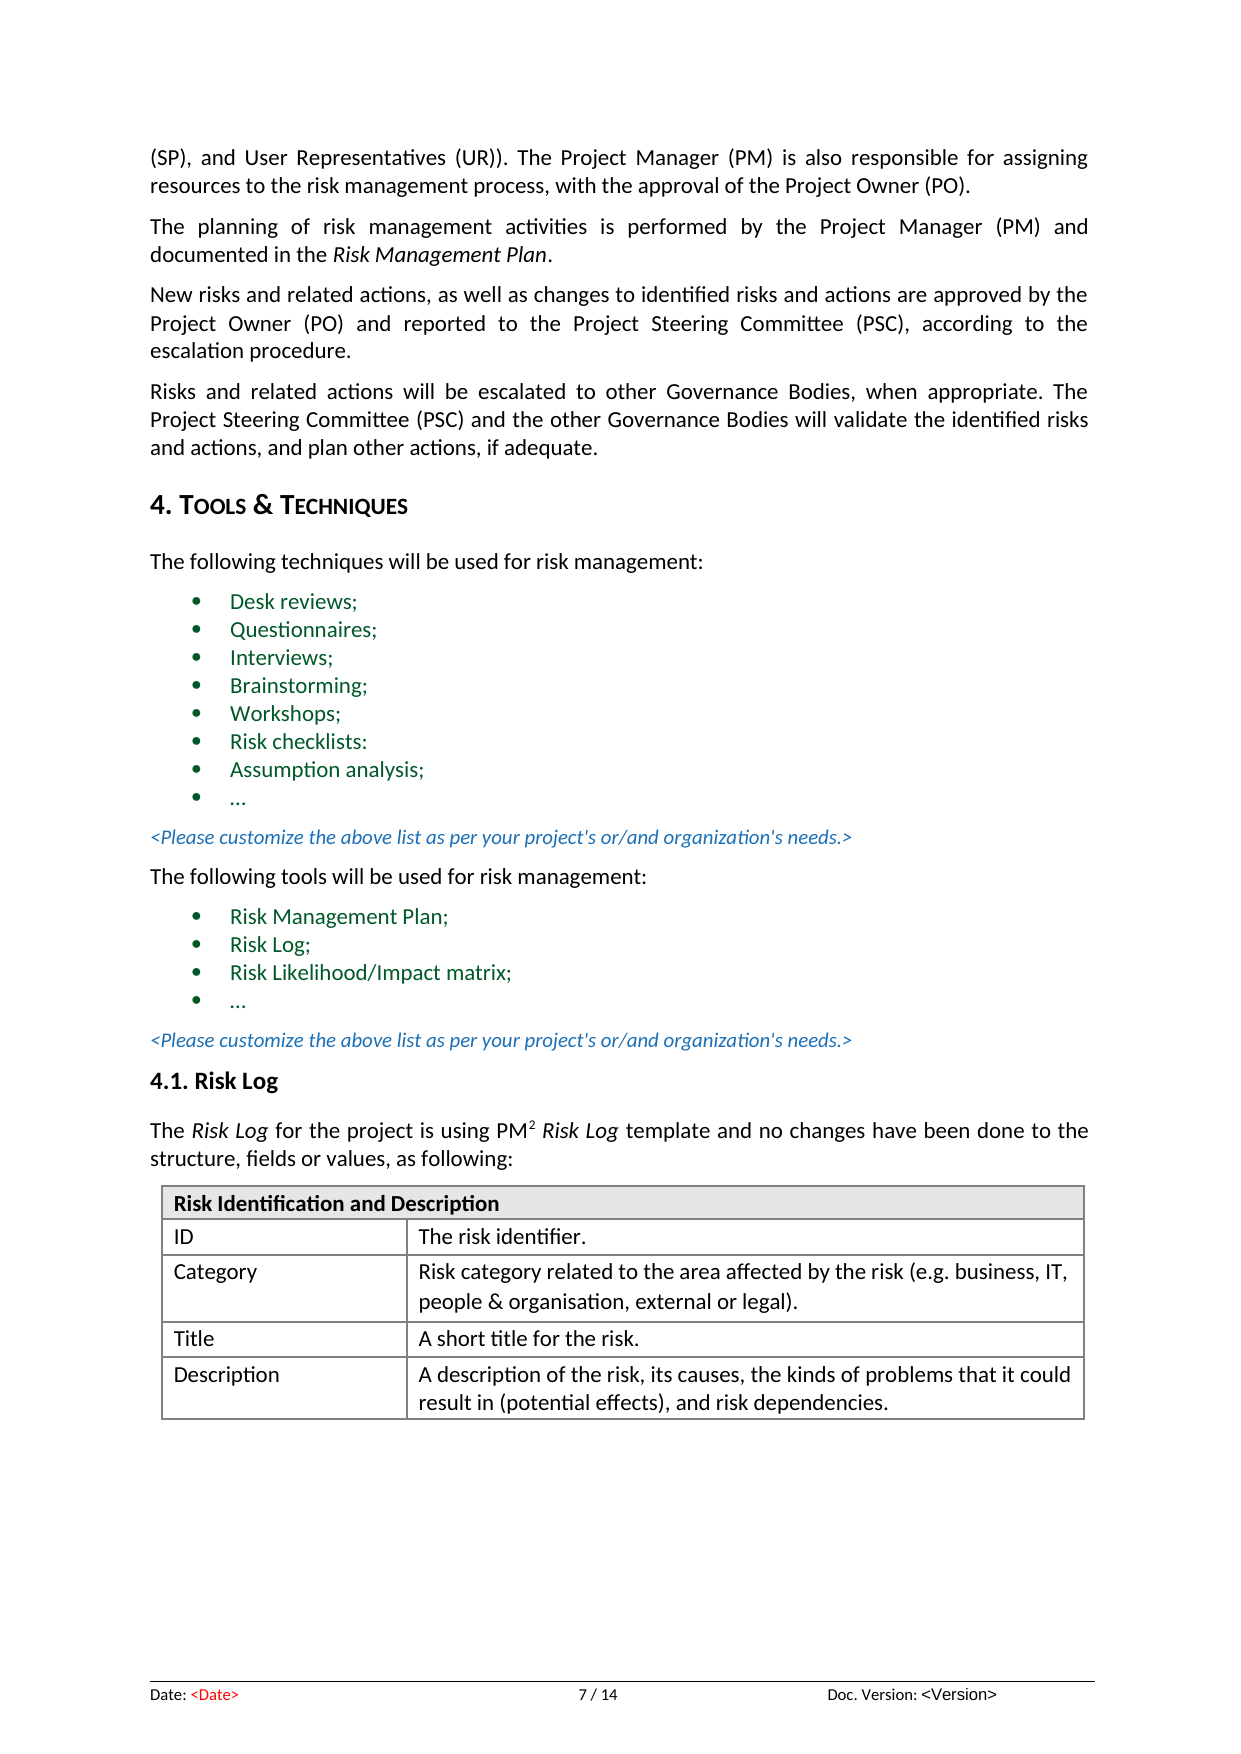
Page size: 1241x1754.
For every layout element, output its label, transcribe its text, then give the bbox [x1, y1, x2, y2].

table_cell Risk category related to the area affected by the risk (e.g. business, IT, people & organisation, external or legal). [408, 1256, 1083, 1321]
subtitle Tools & Techniques [150, 486, 1090, 522]
table_cell A short title for the risk. [408, 1323, 1083, 1356]
list … [192, 987, 1090, 1014]
table_cell Description [163, 1358, 406, 1417]
list Questionnaires; [192, 615, 1090, 643]
list Assumption analysis; [192, 756, 1090, 783]
text The following techniques will be used for risk management: [150, 547, 1090, 575]
list Interviews; [192, 643, 1090, 671]
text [150, 143, 1090, 199]
table_cell A description of the risk, its causes, the kinds of problems that it could result in (potential effects), and risk dependencies. [408, 1358, 1083, 1417]
list Risk Likelihood/Impact matrix; [192, 958, 1090, 987]
text Risks and related actions will be escalated to other Governance Bodies, when appropriate. The Project Steering Committee (PSC) and the other Governance Bodies will validate the identified risks and actions, and plan other actions, if adequate. [150, 377, 1090, 461]
text New risks and related actions, as well as changes to identified risks and actions are approved by the Project Owner (PO) and reported to the Project Steering Committee (PSC), according to the escalation procedure. [150, 281, 1090, 365]
list Desk reviews; [192, 587, 1090, 615]
text <Please customize the above list as per your project's or/and organization's needs.> [150, 1027, 1090, 1052]
list … [192, 783, 1090, 812]
list Risk checklists: [192, 727, 1090, 756]
table_cell Category [163, 1256, 406, 1321]
table_cell The risk identifier. [408, 1220, 1083, 1254]
table_header Risk Identification and Description [163, 1187, 1083, 1218]
list The Risk Log for the project is using PM2 Risk Log template and no changes have been done to the structure, fields or values, as following: [150, 1116, 1090, 1172]
list Brainstorming; [192, 671, 1090, 699]
table_cell ID [163, 1220, 406, 1254]
list Workshops; [192, 699, 1090, 727]
subtitle Risk Log [150, 1065, 1090, 1096]
list Risk Management Plan; [192, 902, 1090, 931]
list Risk Log; [192, 931, 1090, 958]
text The planning of risk management activities is performed by the Project Manager (PM) and documented in the Risk Management Plan. [150, 212, 1090, 268]
text <Please customize the above list as per your project's or/and organization's needs.> [150, 824, 1090, 849]
text The following tools will be used for risk management: [150, 862, 1090, 890]
table_cell Title [163, 1323, 406, 1356]
